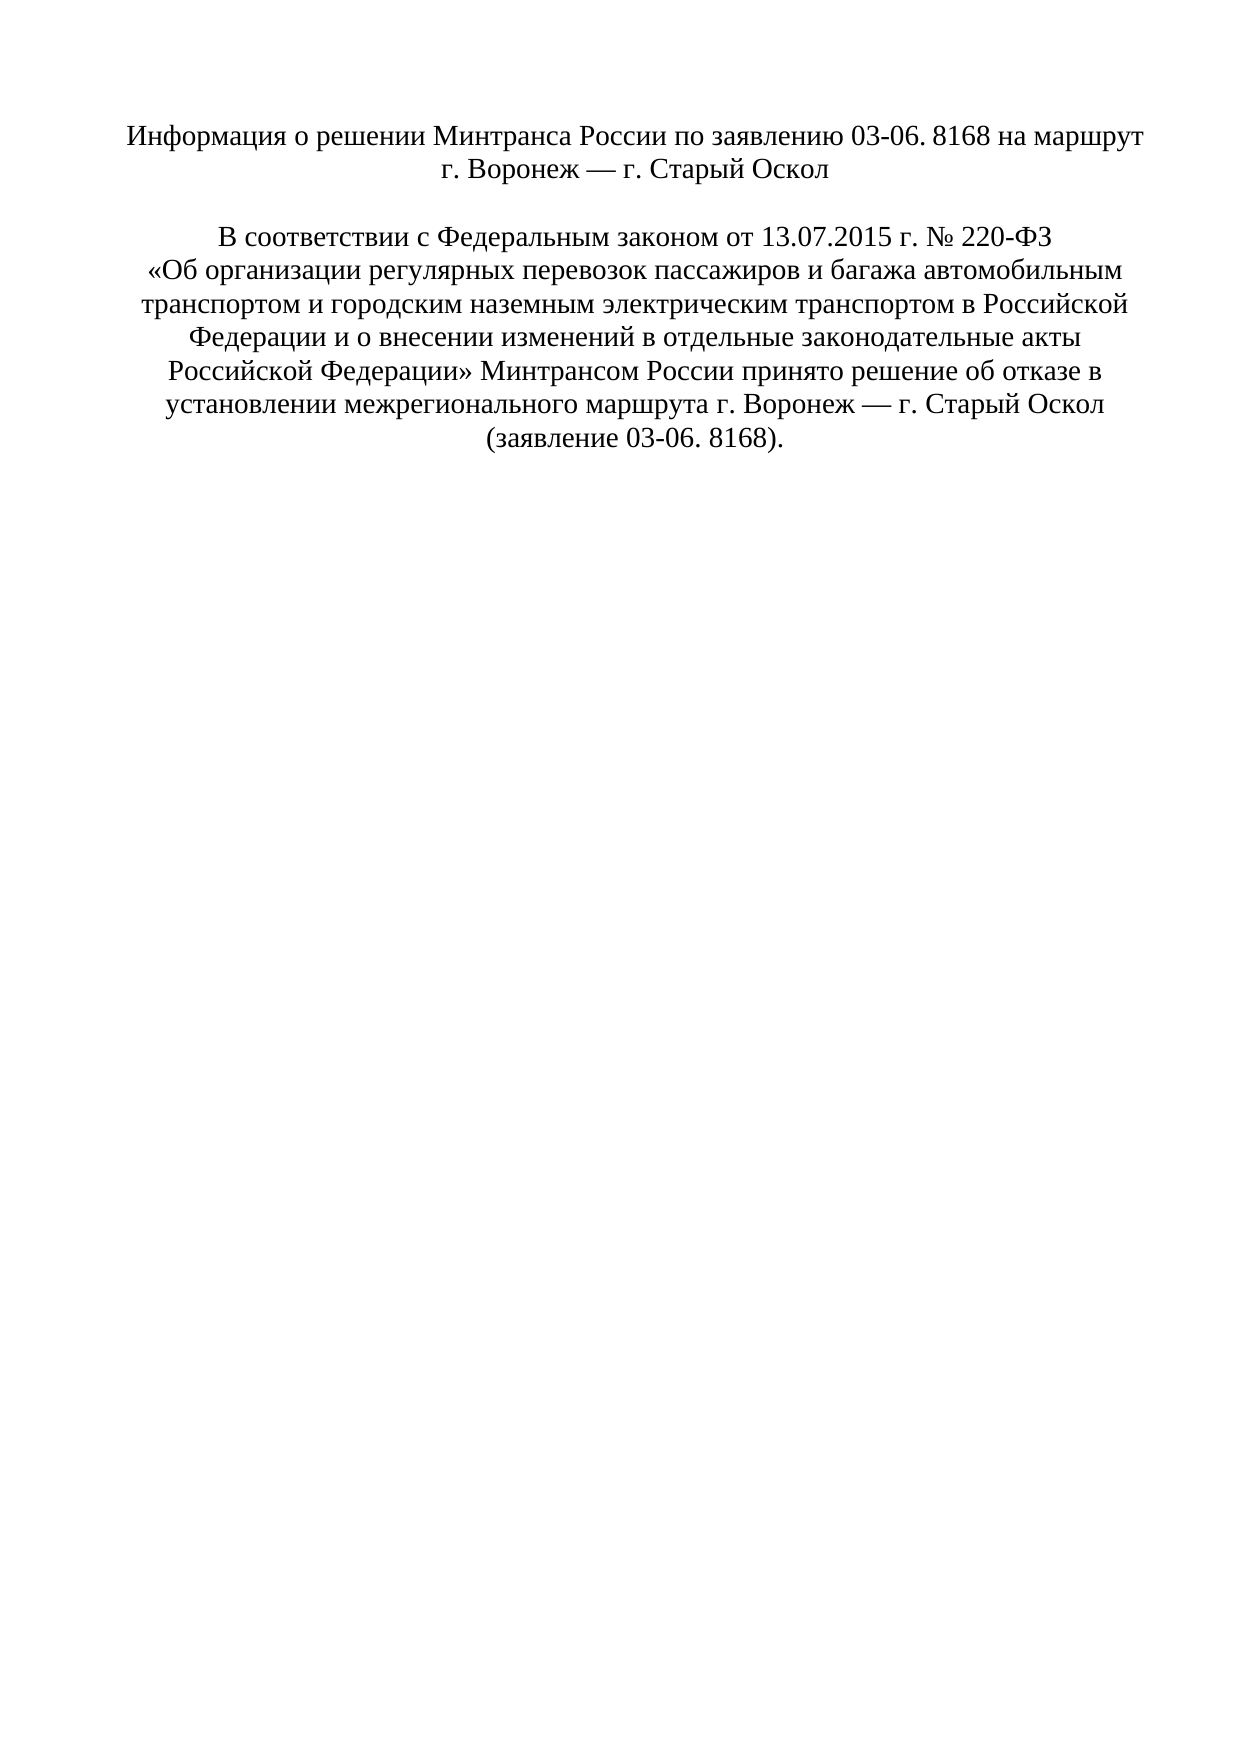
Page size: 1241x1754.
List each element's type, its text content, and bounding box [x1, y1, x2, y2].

text Информация о решении Минтранса России по заявлению 03-06. 8168 на маршрут г. Воронеж — г. Старый Оскол [118, 118, 1152, 185]
text В соответствии с Федеральным законом от 13.07.2015 г. № 220-ФЗ «Об организации регулярных перевозок пассажиров и багажа автомобильным транспортом и городским наземным электрическим транспортом в Российской Федерации и о внесении изменений в отдельные законодательные акты Российской Федерации» Минтрансом России принято решение об отказе в установлении межрегионального маршрута г. Воронеж — г. Старый Оскол (заявление 03-06. 8168). [118, 219, 1152, 453]
